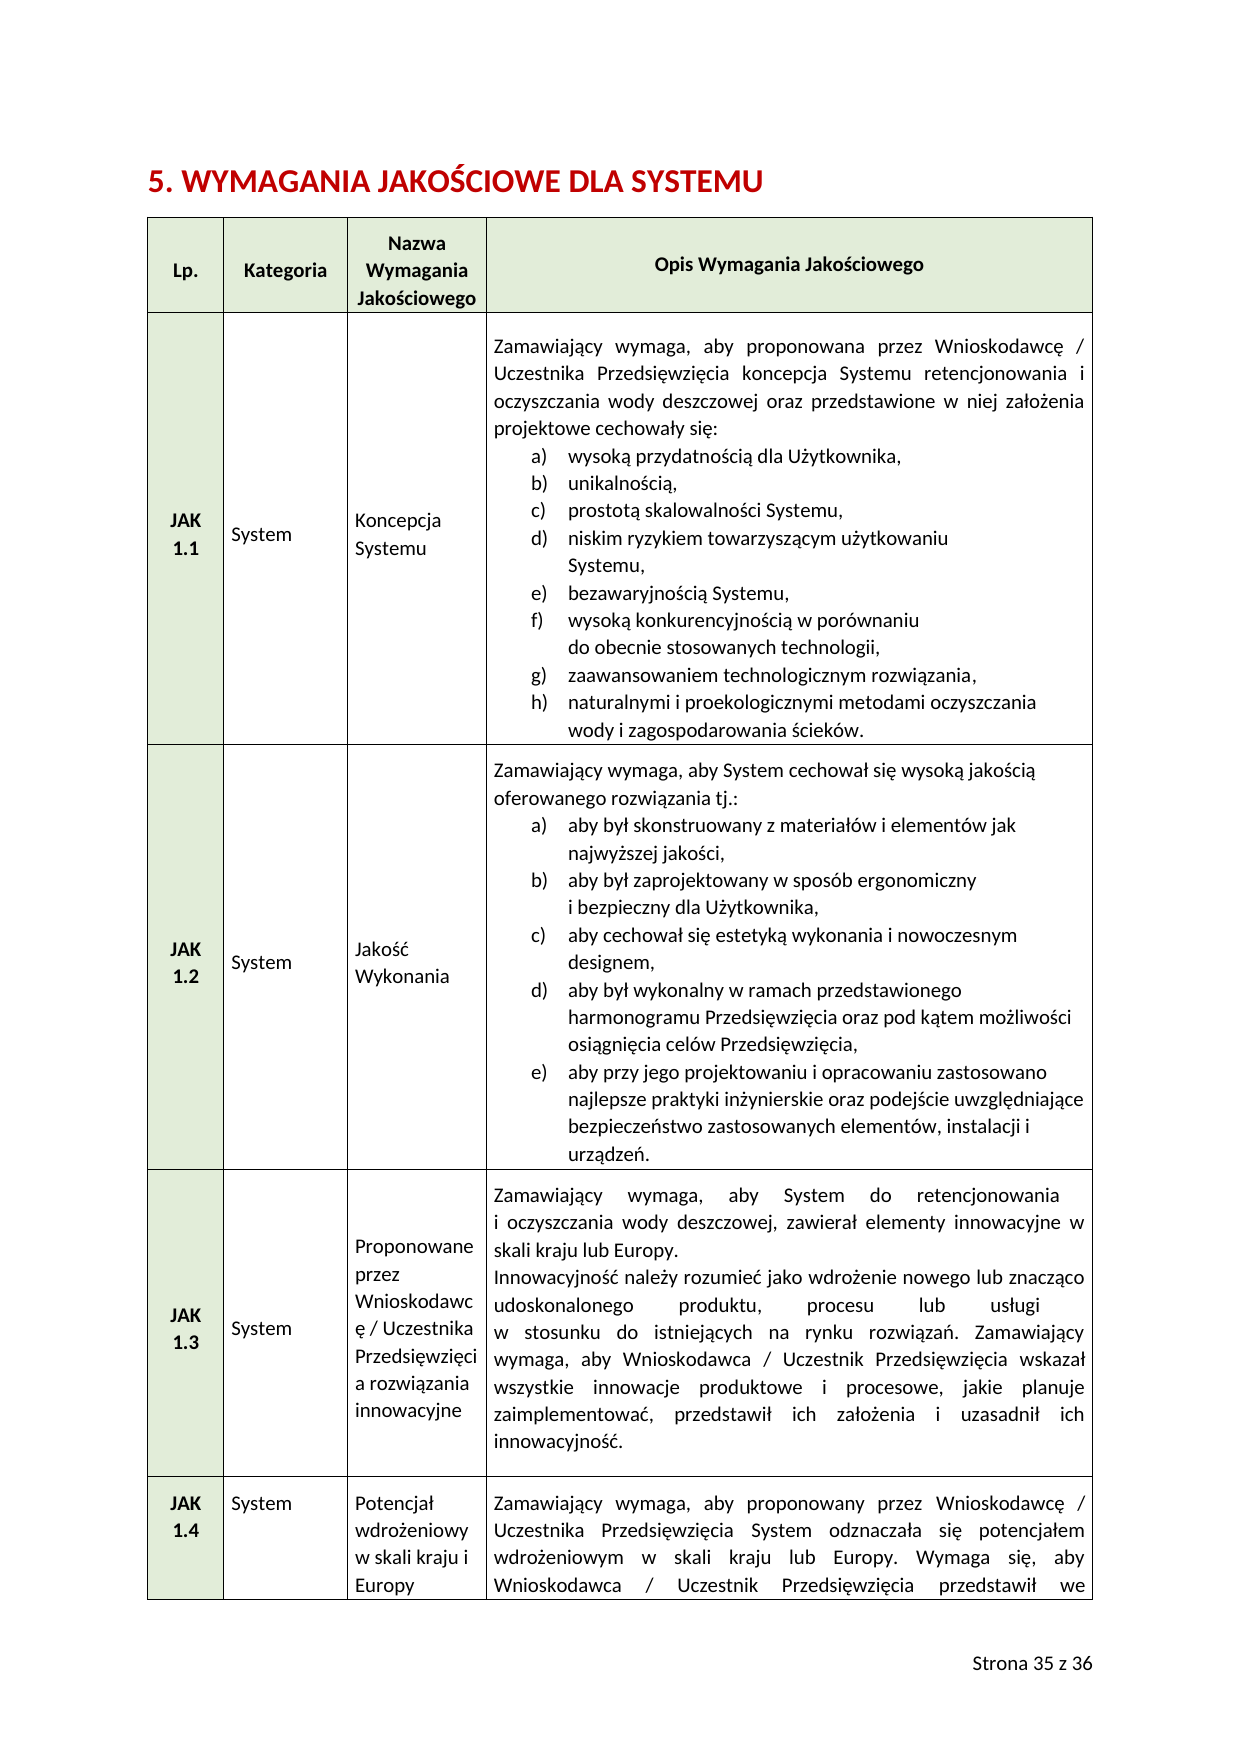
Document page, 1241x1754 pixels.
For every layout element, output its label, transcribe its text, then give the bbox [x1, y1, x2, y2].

table_header Lp. [148, 218, 223, 312]
table_header Nazwa Wymagania Jakościowego [348, 218, 486, 312]
table_cell Zamawiający wymaga, aby System cechował się wysoką jakością oferowanego rozwiązania tj.: aby był skonstruowany z materiałów i elementów jak najwyższej jakości, aby był zaprojektowany w sposób ergonomiczny i bezpieczny dla Użytkownika, aby cechował się estetyką wykonania i nowoczesnym designem, aby był wykonalny w ramach przedstawionego harmonogramu Przedsięwzięcia oraz pod kątem możliwości osiągnięcia celów Przedsięwzięcia, aby przy jego projektowaniu i opracowaniu zastosowano najlepsze praktyki inżynierskie oraz podejście uwzględniające bezpieczeństwo zastosowanych elementów, instalacji i urządzeń. [487, 745, 1092, 1169]
table_cell JAK 1.4 [148, 1477, 223, 1599]
subtitle 5. WYMAGANIA JAKOŚCIOWE DLA SYSTEMU [148, 160, 1093, 201]
table_cell System [224, 313, 347, 744]
table_cell Koncepcja Systemu [348, 313, 486, 744]
table_cell System [224, 1170, 347, 1476]
table_cell Proponowane przez Wnioskodawcę / Uczestnika Przedsięwzięcia rozwiązania innowacyjne [348, 1170, 486, 1476]
table_cell JAK 1.3 [148, 1170, 223, 1476]
table_cell JAK 1.1 [148, 313, 223, 744]
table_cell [487, 1477, 1092, 1599]
table_header Opis Wymagania Jakościowego [487, 218, 1092, 312]
table_cell Zamawiający wymaga, aby proponowana przez Wnioskodawcę / Uczestnika Przedsięwzięcia koncepcja Systemu retencjonowania i oczyszczania wody deszczowej oraz przedstawione w niej założenia projektowe cechowały się: wysoką przydatnością dla Użytkownika, unikalnością, prostotą skalowalności Systemu, niskim ryzykiem towarzyszącym użytkowaniu Systemu, bezawaryjnością Systemu, wysoką konkurencyjnością w porównaniu do obecnie stosowanych technologii, zaawansowaniem technologicznym rozwiązania, naturalnymi i proekologicznymi metodami oczyszczania wody i zagospodarowania ścieków. [487, 313, 1092, 744]
table_cell JAK 1.2 [148, 745, 223, 1169]
table_cell System [224, 1477, 347, 1599]
table_cell Jakość Wykonania [348, 745, 486, 1169]
table_cell System [224, 745, 347, 1169]
table_header Kategoria [224, 218, 347, 312]
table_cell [348, 1477, 486, 1599]
table_cell Zamawiający wymaga, aby System do retencjonowania i oczyszczania wody deszczowej, zawierał elementy innowacyjne w skali kraju lub Europy. Innowacyjność należy rozumieć jako wdrożenie nowego lub znacząco udoskonalonego produktu, procesu lub usługi w stosunku do istniejących na rynku rozwiązań. Zamawiający wymaga, aby Wnioskodawca / Uczestnik Przedsięwzięcia wskazał wszystkie innowacje produktowe i procesowe, jakie planuje zaimplementować, przedstawił ich założenia i uzasadnił ich innowacyjność. [487, 1170, 1092, 1476]
